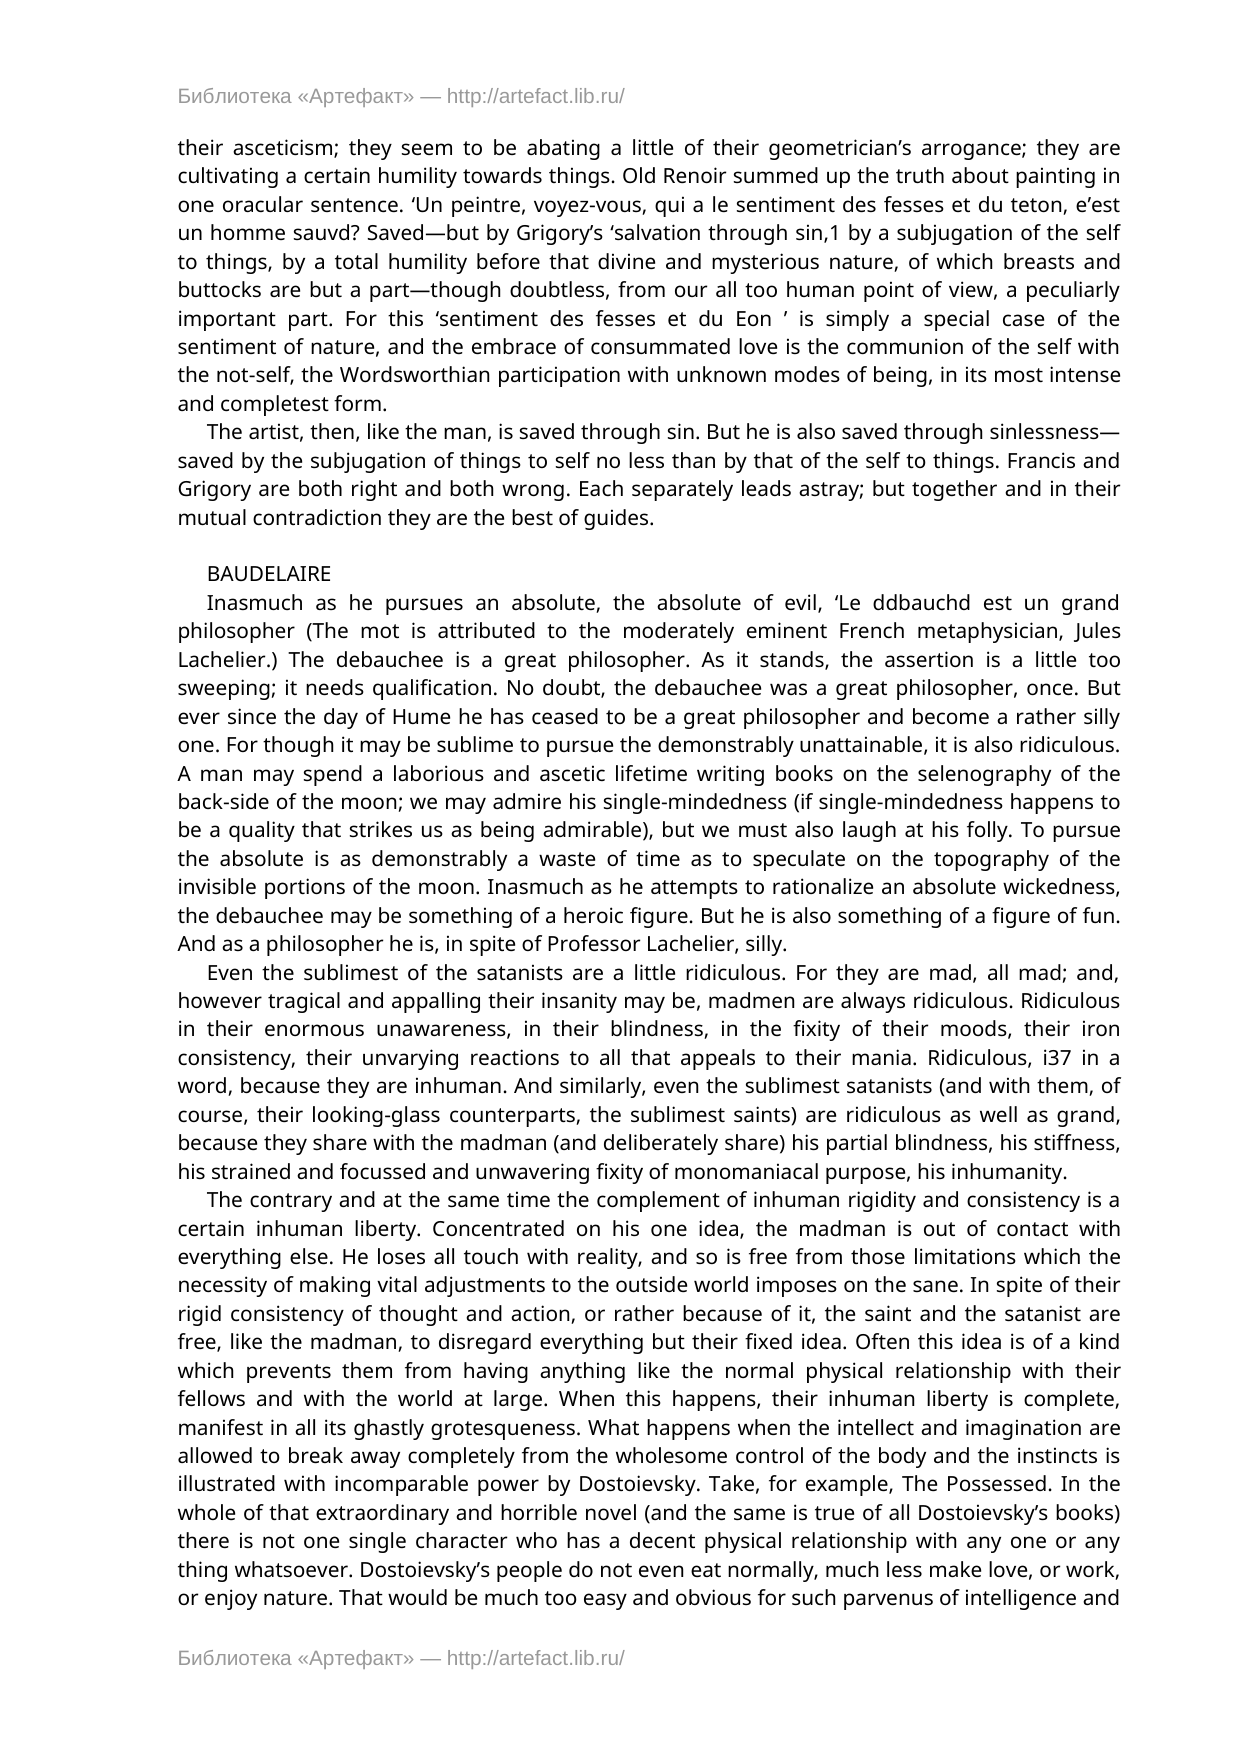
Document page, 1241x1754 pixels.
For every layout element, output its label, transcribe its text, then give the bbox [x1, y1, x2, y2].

text The artist, then, like the man, is saved through sin. But he is also saved through sinlessness—saved by the subjugation of things to self no less than by that of the self to things. Francis and Grigory are both right and both wrong. Each separately leads astray; but together and in their mutual contradiction they are the best of guides. [177, 417, 1122, 531]
text Inasmuch as he pursues an absolute, the absolute of evil, ‘Le ddbauchd est un grand philosopher (The mot is attributed to the moderately eminent French metaphysician, Jules Lachelier.) The debauchee is a great philosopher. As it stands, the assertion is a little too sweeping; it needs qualification. No doubt, the debauchee was a great philosopher, once. But ever since the day of Hume he has ceased to be a great philosopher and become a rather silly one. For though it may be sublime to pursue the demonstrably unattainable, it is also ridiculous. A man may spend a laborious and ascetic lifetime writing books on the selenography of the back-side of the moon; we may admire his single-mindedness (if single-mindedness happens to be a quality that strikes us as being admirable), but we must also laugh at his folly. To pursue the absolute is as demonstrably a waste of time as to speculate on the topography of the invisible portions of the moon. Inasmuch as he attempts to rationalize an absolute wickedness, the debauchee may be something of a heroic figure. But he is also something of a figure of fun. And as a philosopher he is, in spite of Professor Lachelier, silly. [177, 588, 1122, 958]
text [177, 1185, 1122, 1612]
subtitle BAUDELAIRE [177, 559, 1122, 588]
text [177, 133, 1122, 417]
text Even the sublimest of the satanists are a little ridiculous. For they are mad, all mad; and, however tragical and appalling their insanity may be, madmen are always ridiculous. Ridiculous in their enormous unawareness, in their blindness, in the fixity of their moods, their iron consistency, their unvarying reactions to all that appeals to their mania. Ridiculous, i37 in a word, because they are inhuman. And similarly, even the sublimest satanists (and with them, of course, their looking-glass counterparts, the sublimest saints) are ridiculous as well as grand, because they share with the madman (and deliberately share) his partial blindness, his stiffness, his strained and focussed and unwavering fixity of monomaniacal purpose, his inhumanity. [177, 958, 1122, 1185]
